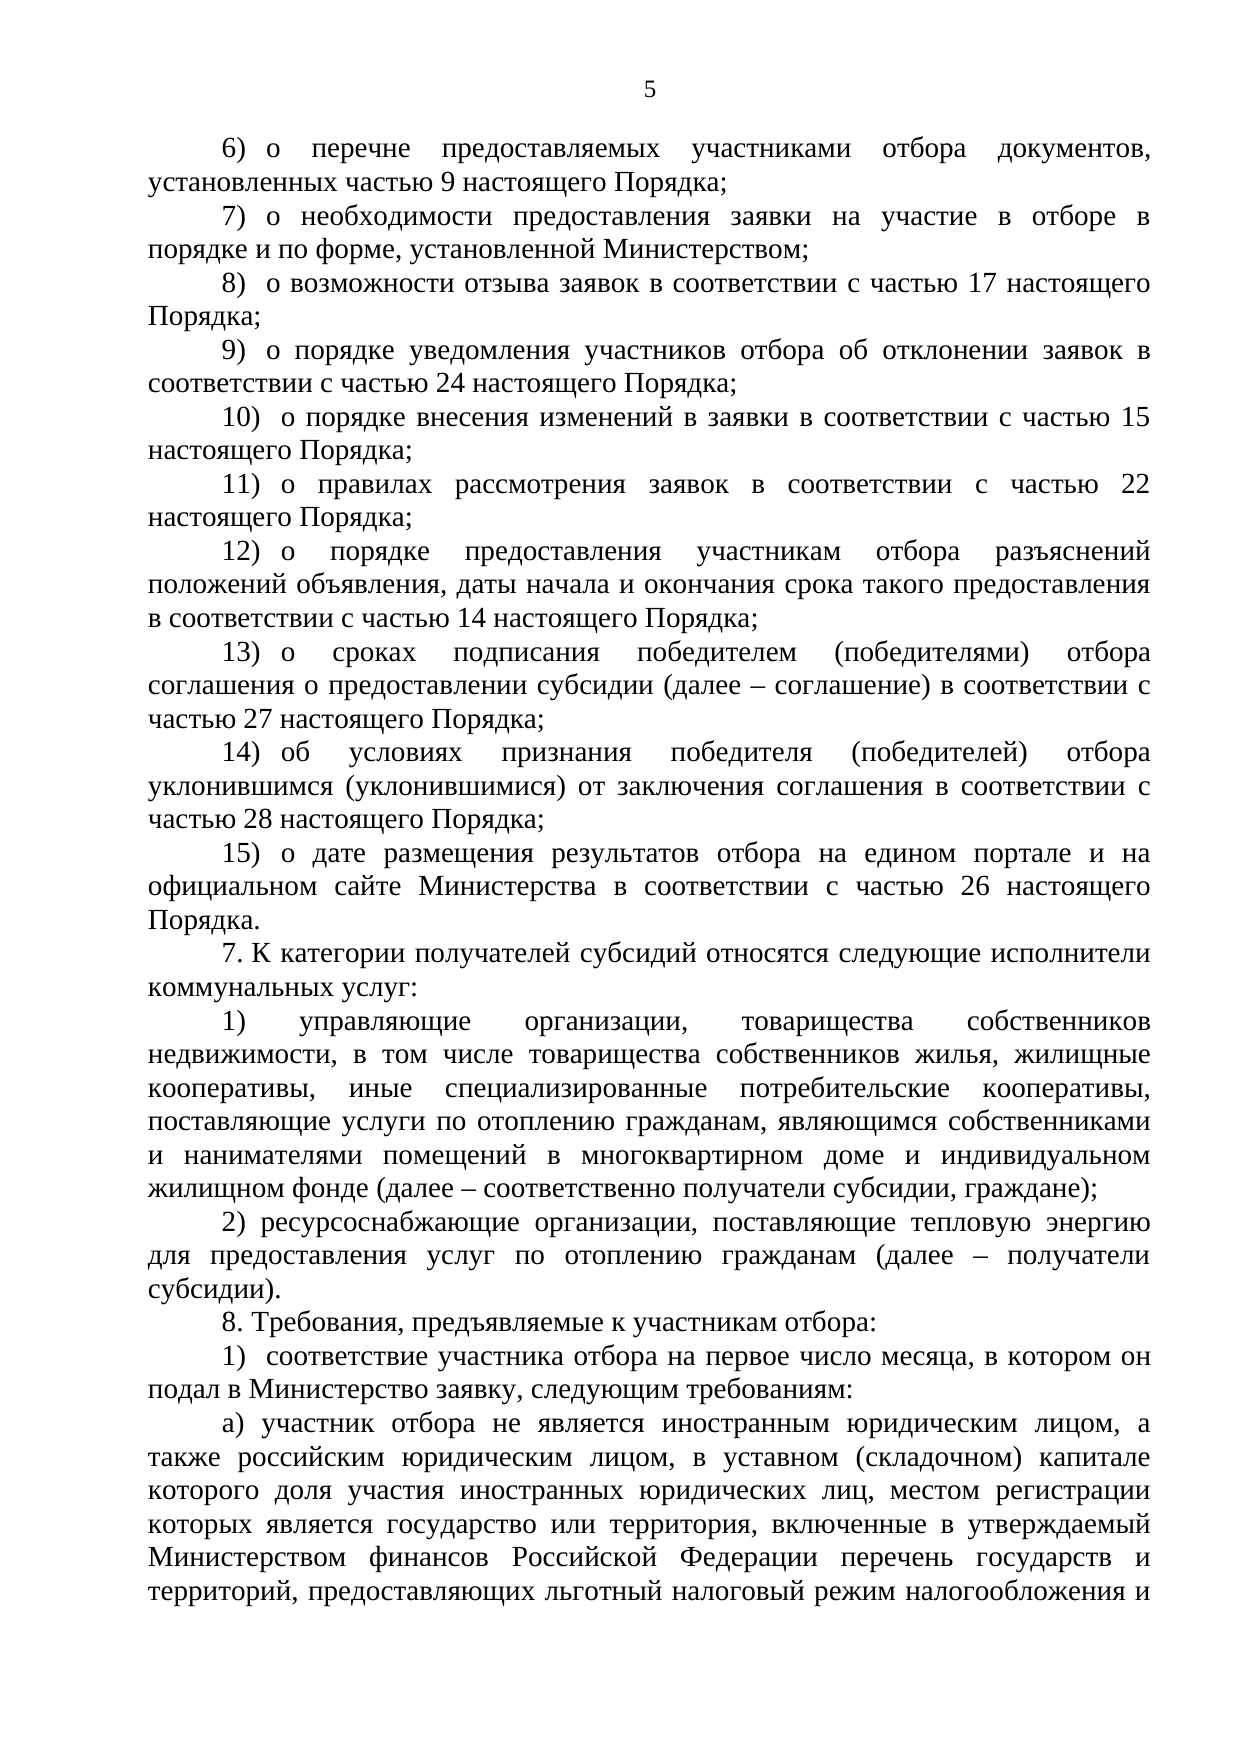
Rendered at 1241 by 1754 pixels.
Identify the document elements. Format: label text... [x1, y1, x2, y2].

text 9) о порядке уведомления участников отбора об отклонении заявок в соответствии с частью 24 настоящего Порядка; [148, 332, 1152, 399]
text 10) о порядке внесения изменений в заявки в соответствии с частью 15 настоящего Порядка; [148, 399, 1152, 466]
text 1) соответствие участника отбора на первое число месяца, в котором он подал в Министерство заявку, следующим требованиям: [148, 1338, 1152, 1405]
text 12) о порядке предоставления участникам отбора разъяснений положений объявления, даты начала и окончания срока такого предоставления в соответствии с частью 14 настоящего Порядка; [148, 533, 1152, 634]
text 13) о сроках подписания победителем (победителями) отбора соглашения о предоставлении субсидии (далее – соглашение) в соответствии с частью 27 настоящего Порядка; [148, 634, 1152, 734]
text 7) о необходимости предоставления заявки на участие в отборе в порядке и по форме, установленной Министерством; [148, 198, 1152, 265]
text 8. Требования, предъявляемые к участникам отбора: [148, 1304, 1152, 1338]
text 6) о перечне предоставляемых участниками отбора документов, установленных частью 9 настоящего Порядка; [148, 131, 1152, 198]
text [148, 1405, 1152, 1606]
text 2) ресурсоснабжающие организации, поставляющие тепловую энергию для предоставления услуг по отоплению гражданам (далее – получатели субсидии). [148, 1204, 1152, 1304]
text 14) об условиях признания победителя (победителей) отбора уклонившимся (уклонившимися) от заключения соглашения в соответствии с частью 28 настоящего Порядка; [148, 734, 1152, 835]
text 11) о правилах рассмотрения заявок в соответствии с частью 22 настоящего Порядка; [148, 466, 1152, 533]
text 15) о дате размещения результатов отбора на едином портале и на официальном сайте Министерства в соответствии с частью 26 настоящего Порядка. [148, 835, 1152, 936]
text 7. К категории получателей субсидий относятся следующие исполнители коммунальных услуг: [148, 936, 1152, 1003]
text 1) управляющие организации, товарищества собственников недвижимости, в том числе товарищества собственников жилья, жилищные кооперативы, иные специализированные потребительские кооперативы, поставляющие услуги по отоплению гражданам, являющимся собственниками и нанимателями помещений в многоквартирном доме и индивидуальном жилищном фонде (далее – соответственно получатели субсидии, граждане); [148, 1003, 1152, 1204]
text 8) о возможности отзыва заявок в соответствии с частью 17 настоящего Порядка; [148, 265, 1152, 332]
